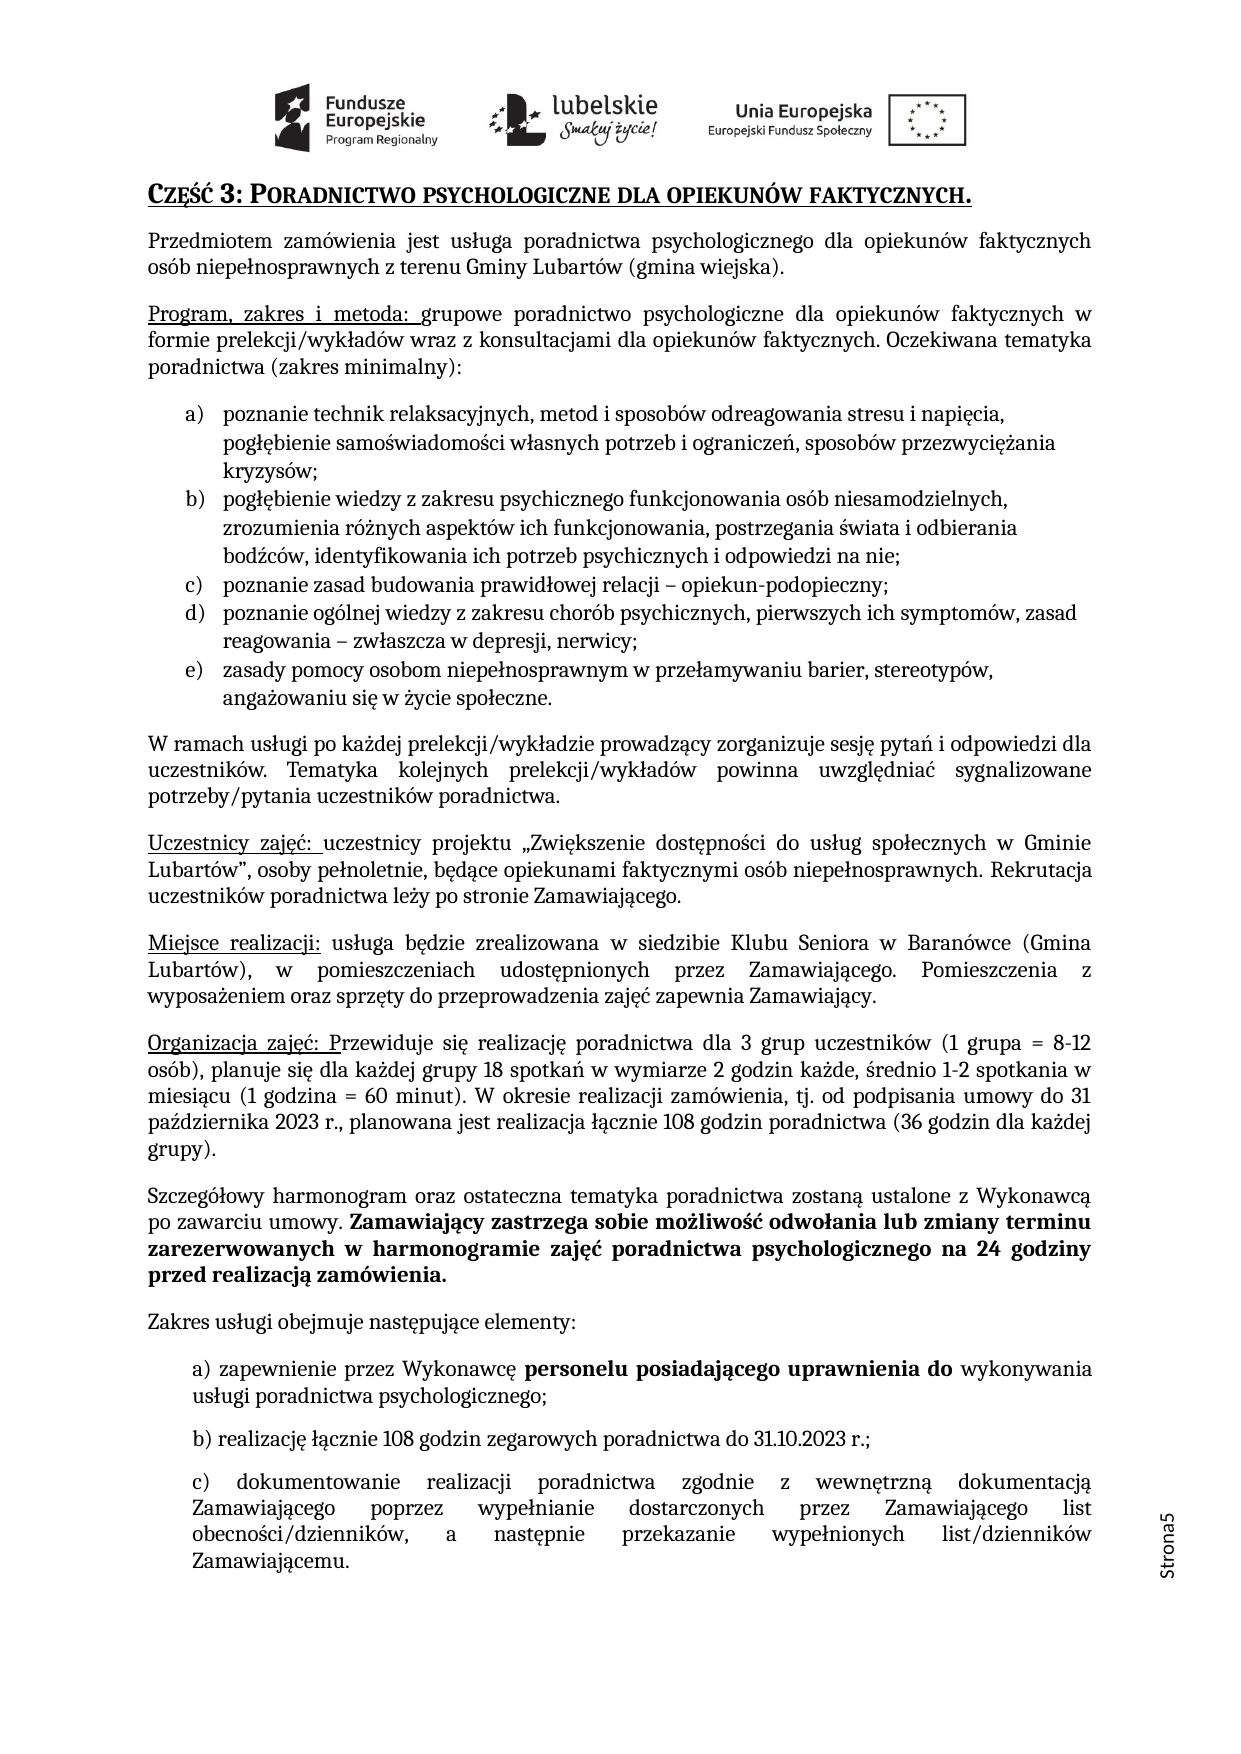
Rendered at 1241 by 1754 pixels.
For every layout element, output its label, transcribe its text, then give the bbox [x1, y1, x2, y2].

text Uczestnicy zajęć: uczestnicy projektu „Zwiększenie dostępności do usług społecznych w Gminie Lubartów”, osoby pełnoletnie, będące opiekunami faktycznymi osób niepełnosprawnych. Rekrutacja uczestników poradnictwa leży po stronie Zamawiającego. [148, 830, 1092, 909]
text Zakres usługi obejmuje następujące elementy: [148, 1309, 1092, 1335]
text Organizacja zajęć: Przewiduje się realizację poradnictwa dla 3 grup uczestników (1 grupa = 8-12 osób), planuje się dla każdej grupy 18 spotkań w wymiarze 2 godzin każde, średnio 1-2 spotkania w miesiącu (1 godzina = 60 minut). W okresie realizacji zamówienia, tj. od podpisania umowy do 31 października 2023 r., planowana jest realizacja łącznie 108 godzin poradnictwa (36 godzin dla każdej grupy). [148, 1030, 1092, 1162]
picture [256, 59, 984, 176]
list poznanie ogólnej wiedzy z zakresu chorób psychicznych, pierwszych ich symptomów, zasad reagowania – zwłaszcza w depresji, nerwicy; [185, 600, 1092, 655]
text b) realizację łącznie 108 godzin zegarowych poradnictwa do 31.10.2023 r.; [192, 1425, 1092, 1452]
text Miejsce realizacji: usługa będzie zrealizowana w siedzibie Klubu Seniora w Baranówce (Gmina Lubartów), w pomieszczeniach udostępnionych przez Zamawiającego. Pomieszczenia z wyposażeniem oraz sprzęty do przeprowadzenia zajęć zapewnia Zamawiający. [148, 930, 1092, 1009]
text Szczegółowy harmonogram oraz ostateczna tematyka poradnictwa zostaną ustalone z Wykonawcą po zawarciu umowy. Zamawiający zastrzega sobie możliwość odwołania lub zmiany terminu zarezerwowanych w harmonogramie zajęć poradnictwa psychologicznego na 24 godziny przed realizacją zamówienia. [148, 1183, 1092, 1288]
text Przedmiotem zamówienia jest usługa poradnictwa psychologicznego dla opiekunów faktycznych osób niepełnosprawnych z terenu Gminy Lubartów (gmina wiejska). [148, 227, 1092, 280]
list poznanie technik relaksacyjnych, metod i sposobów odreagowania stresu i napięcia, pogłębienie samoświadomości własnych potrzeb i ograniczeń, sposobów przezwyciężania kryzysów; [185, 401, 1092, 484]
text c) dokumentowanie realizacji poradnictwa zgodnie z wewnętrzną dokumentacją Zamawiającego poprzez wypełnianie dostarczonych przez Zamawiającego list obecności/dzienników, a następnie przekazanie wypełnionych list/dzienników Zamawiającemu. [192, 1468, 1092, 1574]
text W ramach usługi po każdej prelekcji/wykładzie prowadzący zorganizuje sesję pytań i odpowiedzi dla uczestników. Tematyka kolejnych prelekcji/wykładów powinna uwzględniać sygnalizowane potrzeby/pytania uczestników poradnictwa. [148, 730, 1092, 809]
text Część 3: Poradnictwo psychologiczne dla opiekunów faktycznych. [148, 177, 1092, 211]
list pogłębienie wiedzy z zakresu psychicznego funkcjonowania osób niesamodzielnych, zrozumienia różnych aspektów ich funkcjonowania, postrzegania świata i odbierania bodźców, identyfikowania ich potrzeb psychicznych i odpowiedzi na nie; [185, 486, 1092, 569]
text a) zapewnienie przez Wykonawcę personelu posiadającego uprawnienia do wykonywania usługi poradnictwa psychologicznego; [192, 1356, 1092, 1409]
list poznanie zasad budowania prawidłowej relacji – opiekun-podopieczny; [185, 571, 1092, 598]
list zasady pomocy osobom niepełnosprawnym w przełamywaniu barier, stereotypów, angażowaniu się w życie społeczne. [185, 657, 1092, 712]
text Program, zakres i metoda: grupowe poradnictwo psychologiczne dla opiekunów faktycznych w formie prelekcji/wykładów wraz z konsultacjami dla opiekunów faktycznych. Oczekiwana tematyka poradnictwa (zakres minimalny): [148, 301, 1092, 380]
